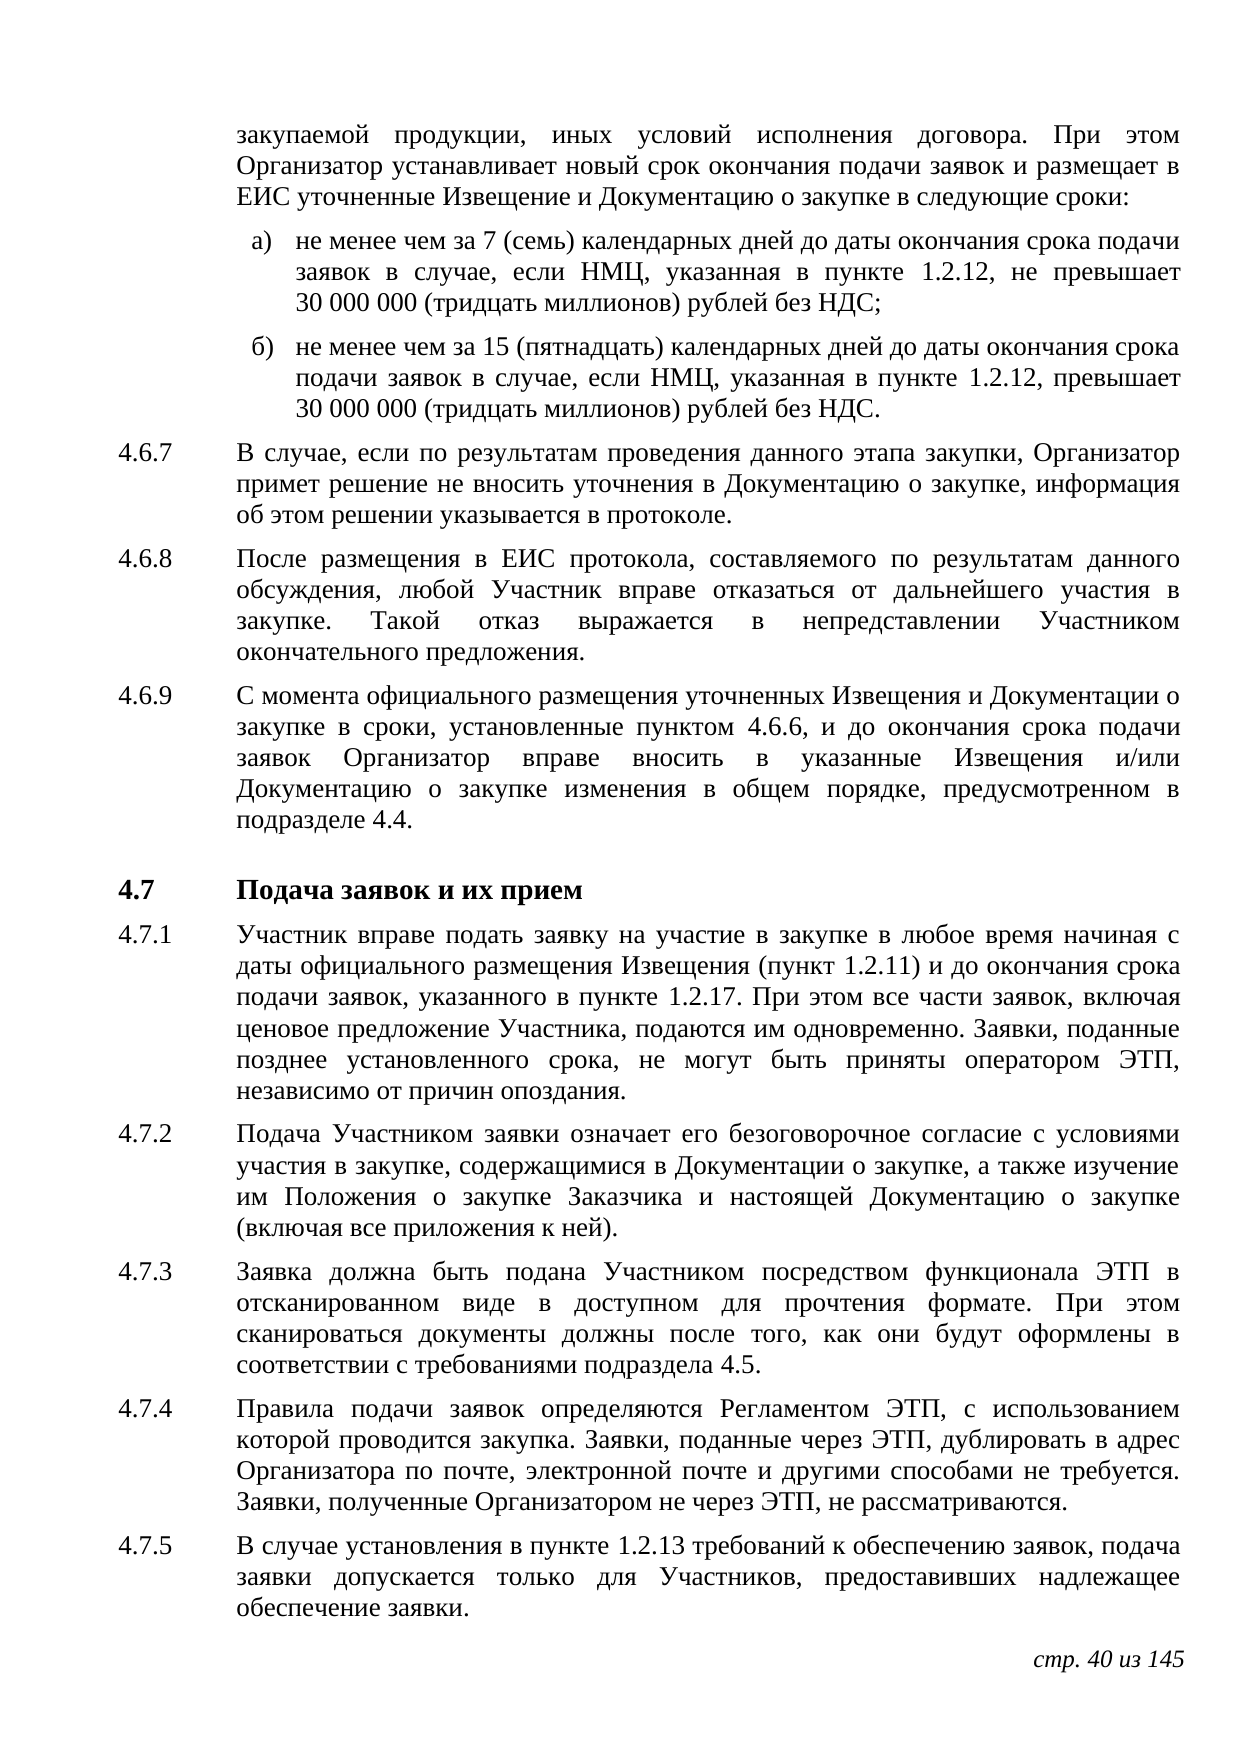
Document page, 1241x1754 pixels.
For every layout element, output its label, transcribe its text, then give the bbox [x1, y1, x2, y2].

text В случае, если по результатам проведения данного этапа закупки, Организатор примет решение не вносить уточнения в Документацию о закупке, информация об этом решении указывается в протоколе. [118, 436, 1181, 529]
subtitle Подача заявок и их прием [118, 872, 1181, 906]
text не менее чем за 15 (пятнадцать) календарных дней до даты окончания срока подачи заявок в случае, если НМЦ, указанная в пункте 1.2.12, превышает 30 000 000 (тридцать миллионов) рублей без НДС. [251, 330, 1181, 423]
text С момента официального размещения уточненных Извещения и Документации о закупке в сроки, установленные пунктом 4.6.6, и до окончания срока подачи заявок Организатор вправе вносить в указанные Извещения и/или Документацию о закупке изменения в общем порядке, предусмотренном в подразделе 4.4. [118, 679, 1181, 835]
text Участник вправе подать заявку на участие в закупке в любое время начиная с даты официального размещения Извещения (пункт 1.2.11) и до окончания срока подачи заявок, указанного в пункте 1.2.17. При этом все части заявок, включая ценовое предложение Участника, подаются им одновременно. Заявки, поданные позднее установленного срока, не могут быть приняты оператором ЭТП, независимо от причин опоздания. [118, 918, 1181, 1105]
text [118, 118, 1181, 212]
text В случае установления в пункте 1.2.13 требований к обеспечению заявок, подача заявки допускается только для Участников, предоставивших надлежащее обеспечение заявки. [118, 1529, 1181, 1622]
text После размещения в ЕИС протокола, составляемого по результатам данного обсуждения, любой Участник вправе отказаться от дальнейшего участия в закупке. Такой отказ выражается в непредставлении Участником окончательного предложения. [118, 542, 1181, 666]
text не менее чем за 7 (семь) календарных дней до даты окончания срока подачи заявок в случае, если НМЦ, указанная в пункте 1.2.12, не превышает 30 000 000 (тридцать миллионов) рублей без НДС; [251, 224, 1181, 317]
text Подача Участником заявки означает его безоговорочное согласие с условиями участия в закупке, содержащимися в Документации о закупке, а также изучение им Положения о закупке Заказчика и настоящей Документацию о закупке (включая все приложения к ней). [118, 1118, 1181, 1242]
text Заявка должна быть подана Участником посредством функционала ЭТП в отсканированном виде в доступном для прочтения формате. При этом сканироваться документы должны после того, как они будут оформлены в соответствии с требованиями подраздела 4.5. [118, 1255, 1181, 1379]
text Правила подачи заявок определяются Регламентом ЭТП, с использованием которой проводится закупка. Заявки, поданные через ЭТП, дублировать в адрес Организатора по почте, электронной почте и другими способами не требуется. Заявки, полученные Организатором не через ЭТП, не рассматриваются. [118, 1392, 1181, 1516]
